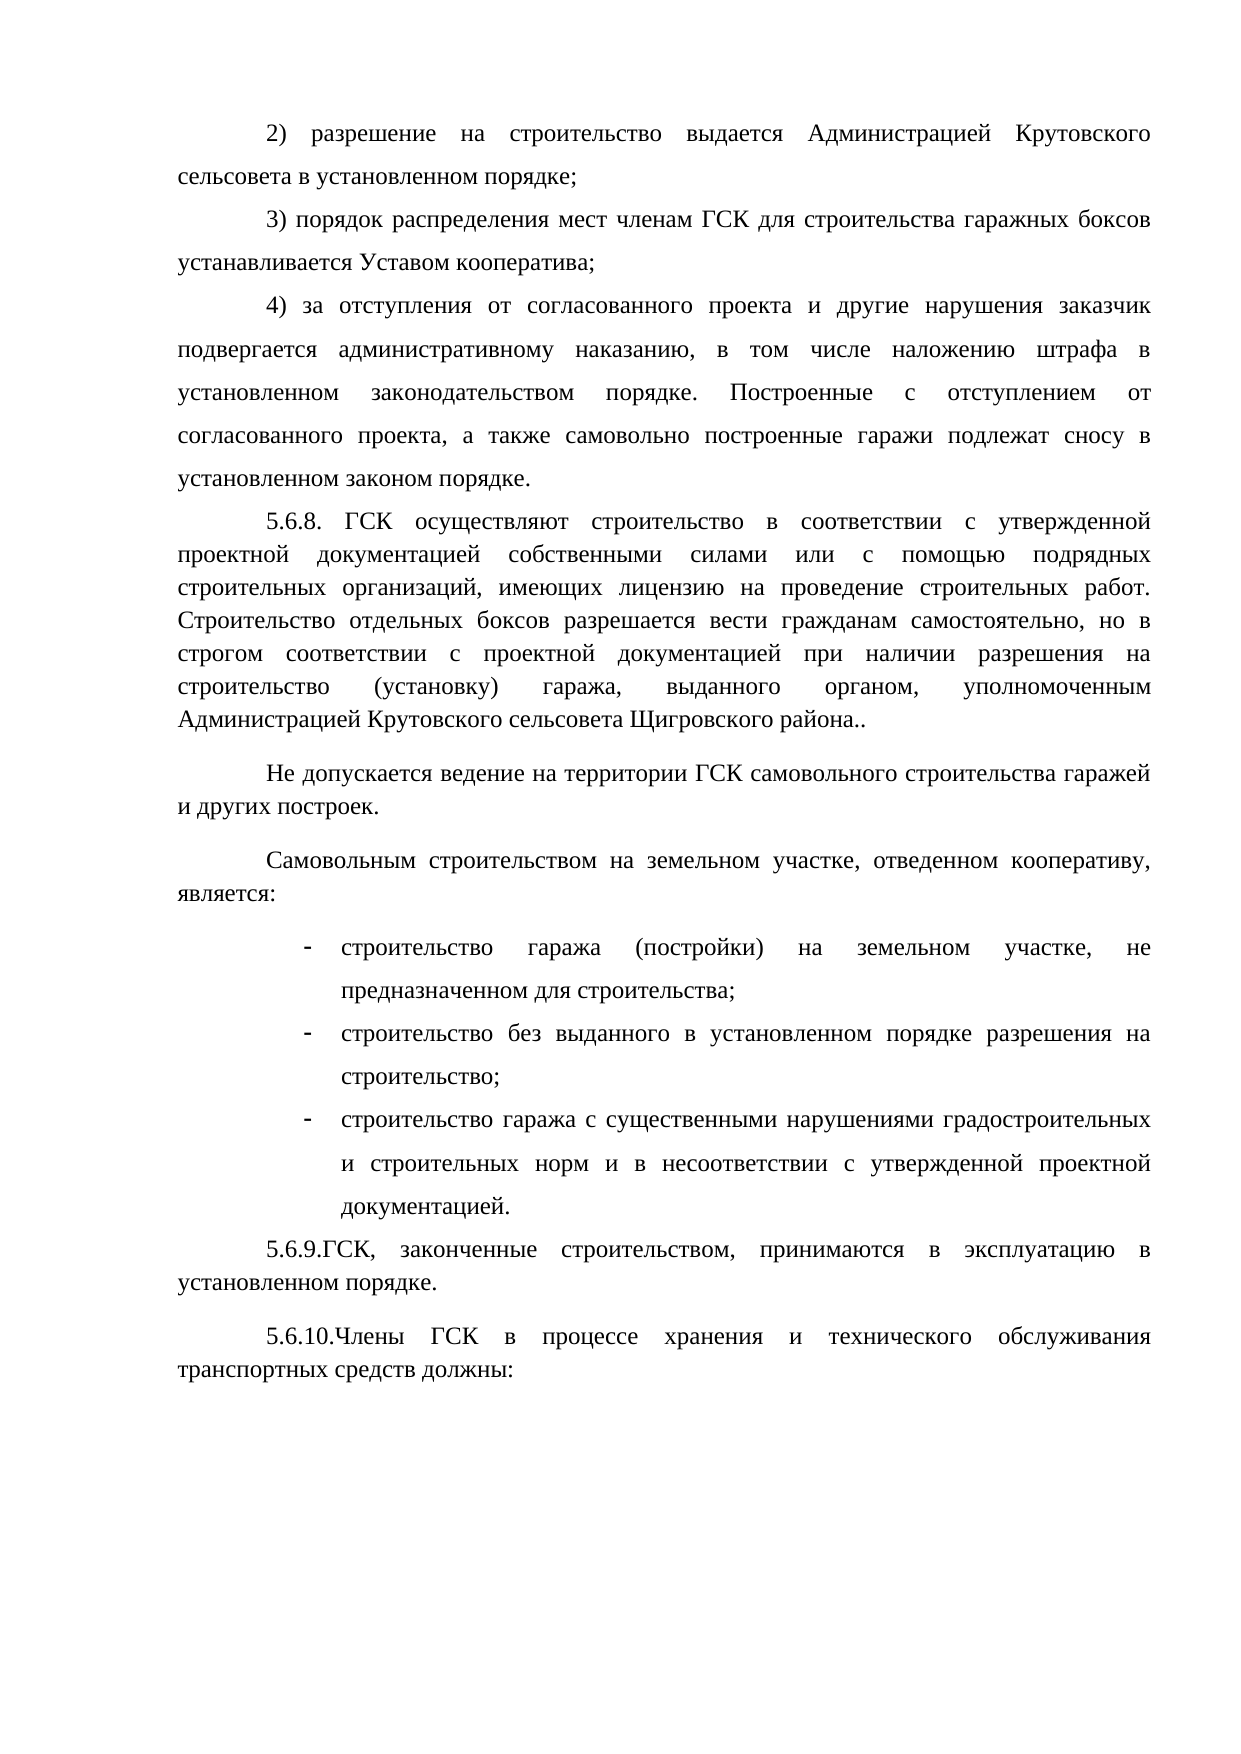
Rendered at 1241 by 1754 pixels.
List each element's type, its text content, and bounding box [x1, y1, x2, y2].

text Не допускается ведение на территории ГСК самовольного строительства гаражей и других построек. [177, 758, 1152, 820]
list строительство гаража с существенными нарушениями градостроительных и строительных норм и в несоответствии с утвержденной проектной документацией. [303, 1104, 1152, 1219]
text 2) разрешение на строительство выдается Администрацией Крутовского сельсовета в установленном порядке; [177, 118, 1152, 190]
list строительство без выданного в установленном порядке разрешения на строительство; [303, 1018, 1152, 1090]
text 5.6.10.Члены ГСК в процессе хранения и технического обслуживания транспортных средств должны: [177, 1321, 1152, 1382]
text 5.6.8. ГСК осуществляют строительство в соответствии с утвержденной проектной документацией собственными силами или с помощью подрядных строительных организаций, имеющих лицензию на проведение строительных работ. Строительство отдельных боксов разрешается вести гражданам самостоятельно, но в строгом соответствии с проектной документацией при наличии разрешения на строительство (установку) гаража, выданного органом, уполномоченным Администрацией Крутовского сельсовета Щигровского района.. [177, 506, 1152, 733]
text Самовольным строительством на земельном участке, отведенном кооперативу, является: [177, 845, 1152, 907]
text 4) за отступления от согласованного проекта и другие нарушения заказчик подвергается административному наказанию, в том числе наложению штрафа в установленном законодательством порядке. Построенные с отступлением от согласованного проекта, а также самовольно построенные гаражи подлежат сносу в установленном законом порядке. [177, 291, 1152, 492]
text 3) порядок распределения мест членам ГСК для строительства гаражных боксов устанавливается Уставом кооператива; [177, 204, 1152, 276]
text 5.6.9.ГСК, законченные строительством, принимаются в эксплуатацию в установленном порядке. [177, 1234, 1152, 1296]
list строительство гаража (постройки) на земельном участке, не предназначенном для строительства; [303, 932, 1152, 1004]
